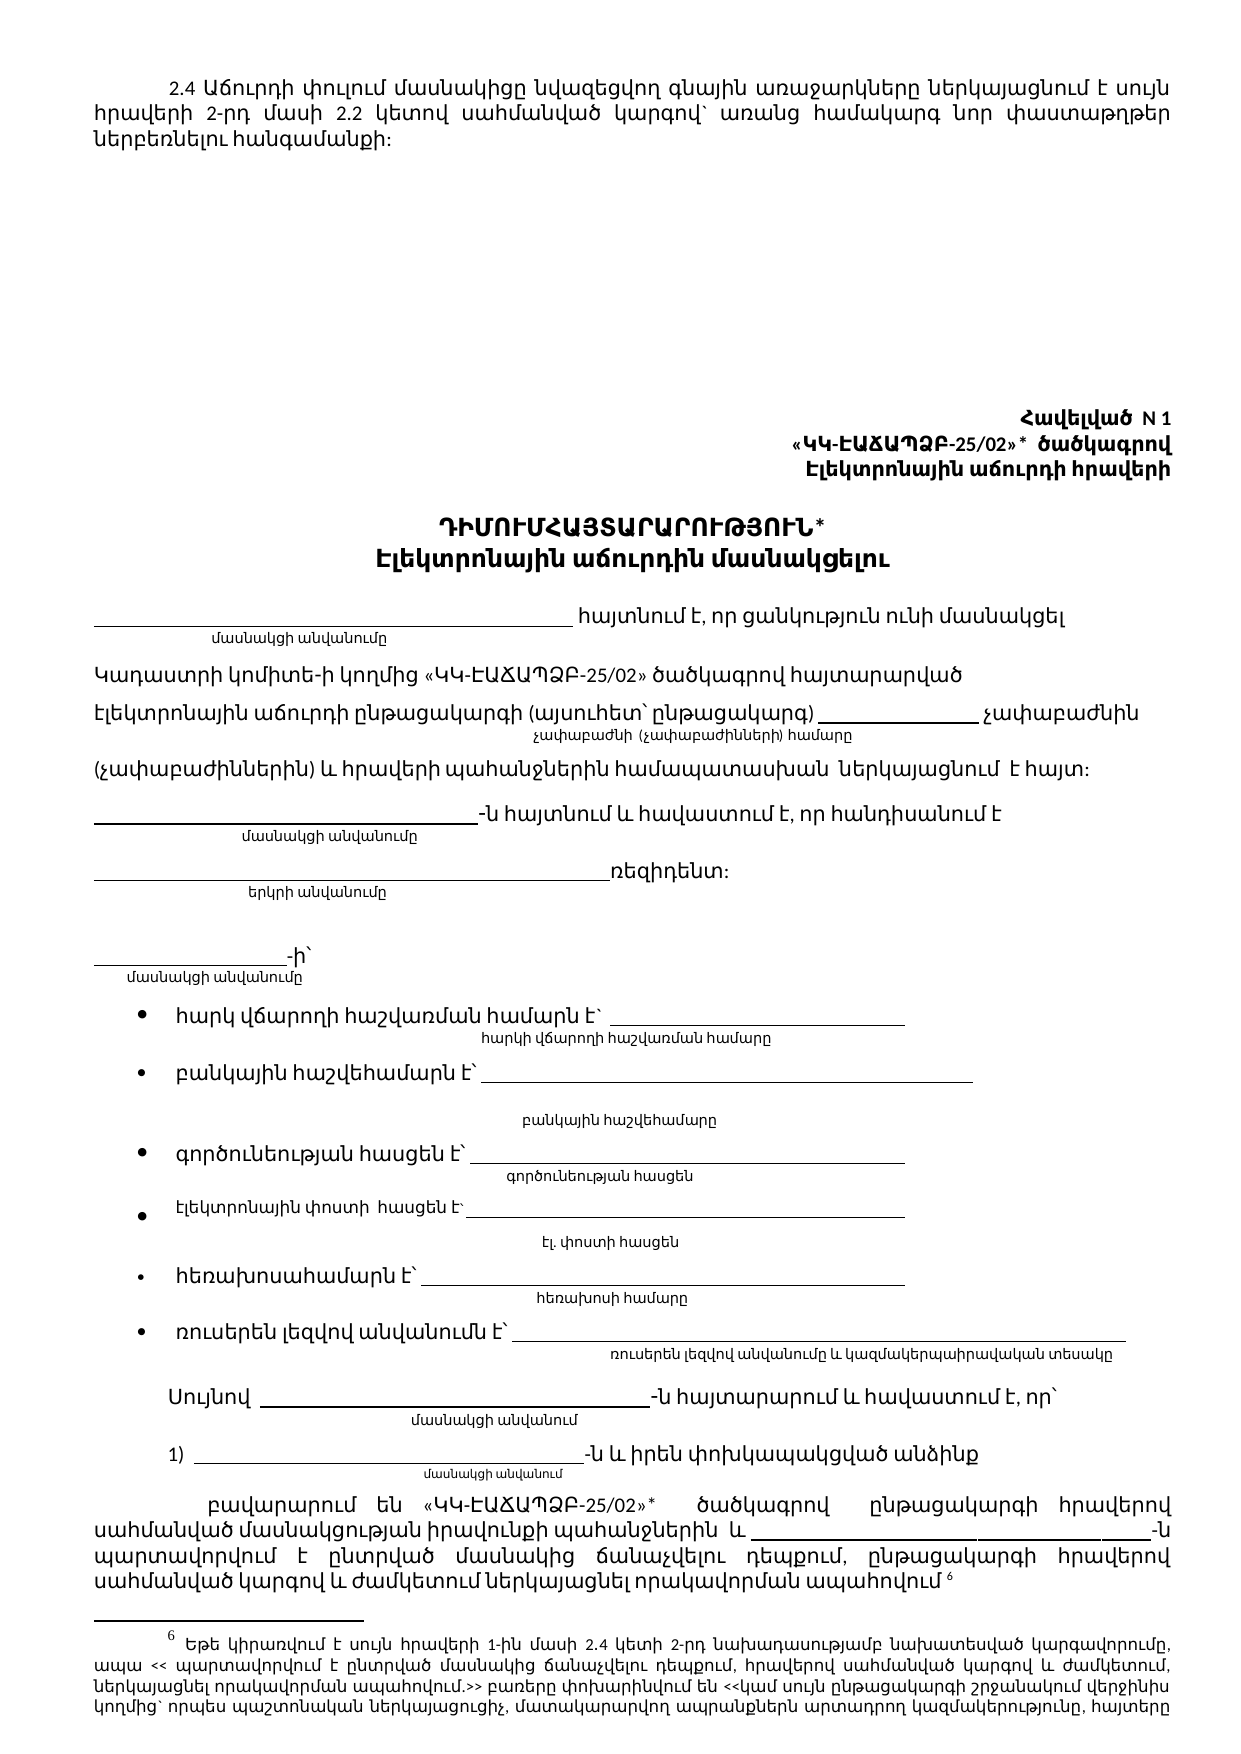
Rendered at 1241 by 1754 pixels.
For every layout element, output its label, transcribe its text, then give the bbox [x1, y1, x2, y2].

list գործունեության հասցեն է՝ [138, 1141, 1171, 1167]
text ռուսերեն լեզվով անվանումը և կազմակերպաիրավական տեսակը [536, 1345, 1171, 1375]
text «ԿԿ-ԷԱՃԱՊՁԲ-25/02»* ծածկագրով [94, 431, 1171, 456]
text էլեկտրոնային աճուրդի ընթացակարգի (այսուհետ՝ ընթացակարգ) չափաբաժնին [94, 700, 1171, 726]
text մասնակցի անվանումը [94, 629, 1171, 660]
list հեռախոսահամարն է՝ [138, 1263, 1171, 1289]
text մասնակցի անվանումը [94, 968, 1171, 999]
text հայտնում է, որ ցանկություն ունի մասնակցել [94, 604, 1171, 629]
list հարկ վճարողի հաշվառման համարն է` [138, 999, 1171, 1029]
text մասնակցի անվանում [94, 1467, 1171, 1492]
text հարկի վճարողի հաշվառման համարը [94, 1029, 1171, 1060]
text ռեզիդենտ: [94, 858, 1171, 883]
text 1) -ն և իրեն փոխկապակցված անձինք [94, 1441, 1171, 1467]
text (չափաբաժիններին) և հրավերի պահանջներին համապատասխան ներկայացնում է հայտ: [94, 756, 1171, 782]
text -ն հայտնում և հավաստում է, որ հանդիսանում է [94, 797, 1171, 828]
text մասնակցի անվանում [94, 1411, 1171, 1441]
text ԴԻՄՈՒՄՀԱՅՏԱՐԱՐՈՒԹՅՈՒՆ* [94, 512, 1171, 543]
text Հավելված N 1 [94, 405, 1171, 431]
text Սույնով -ն հայտարարում և հավաստում է, որ՝ [94, 1380, 1171, 1411]
text 2.4 Աճուրդի փուլում մասնակիցը նվազեցվող գնային առաջարկները ներկայացնում է սույն հրավերի 2-րդ մասի 2.2 կետով սահմանված կարգով` առանց համակարգ նոր փաստաթղթեր ներբեռնելու հանգամանքի: [94, 75, 1171, 151]
text էլ. փոստի հասցեն [94, 1233, 1171, 1263]
text հեռախոսի համարը [462, 1289, 1171, 1319]
text բավարարում են «ԿԿ-ԷԱՃԱՊՁԲ-25/02»* ծածկագրով ընթացակարգի հրավերով սահմանված մասնակցության իրավունքի պահանջներին և -ն պարտավորվում է ընտրված մասնակից ճանաչվելու դեպքում, ընթացակարգի հրավերով սահմանված կարգով և ժամկետում ներկայացնել որակավորման ապահովում [94, 1492, 1171, 1594]
list ռուսերեն լեզվով անվանումն է՝ [138, 1319, 1171, 1345]
text -ի՝ [94, 943, 1171, 968]
text բանկային հաշվեհամարը [94, 1111, 1171, 1141]
list էլեկտրոնային փոստի հասցեն է՝ [138, 1197, 1171, 1233]
text երկրի անվանումը [94, 883, 1171, 914]
text գործունեության հասցեն [94, 1167, 1171, 1197]
subtitle Էլեկտրոնային աճուրդին մասնակցելու [94, 543, 1171, 573]
text Էլեկտրոնային աճուրդի հրավերի [94, 456, 1171, 482]
text Կադաստրի կոմիտե-ի կողմից «ԿԿ-ԷԱՃԱՊՁԲ-25/02» ծածկագրով հայտարարված [94, 660, 1171, 688]
text չափաբաժնի (չափաբաժինների) համարը [94, 726, 1171, 756]
text մասնակցի անվանումը [94, 828, 1171, 858]
list բանկային հաշվեհամարն է՝ [138, 1060, 1171, 1111]
